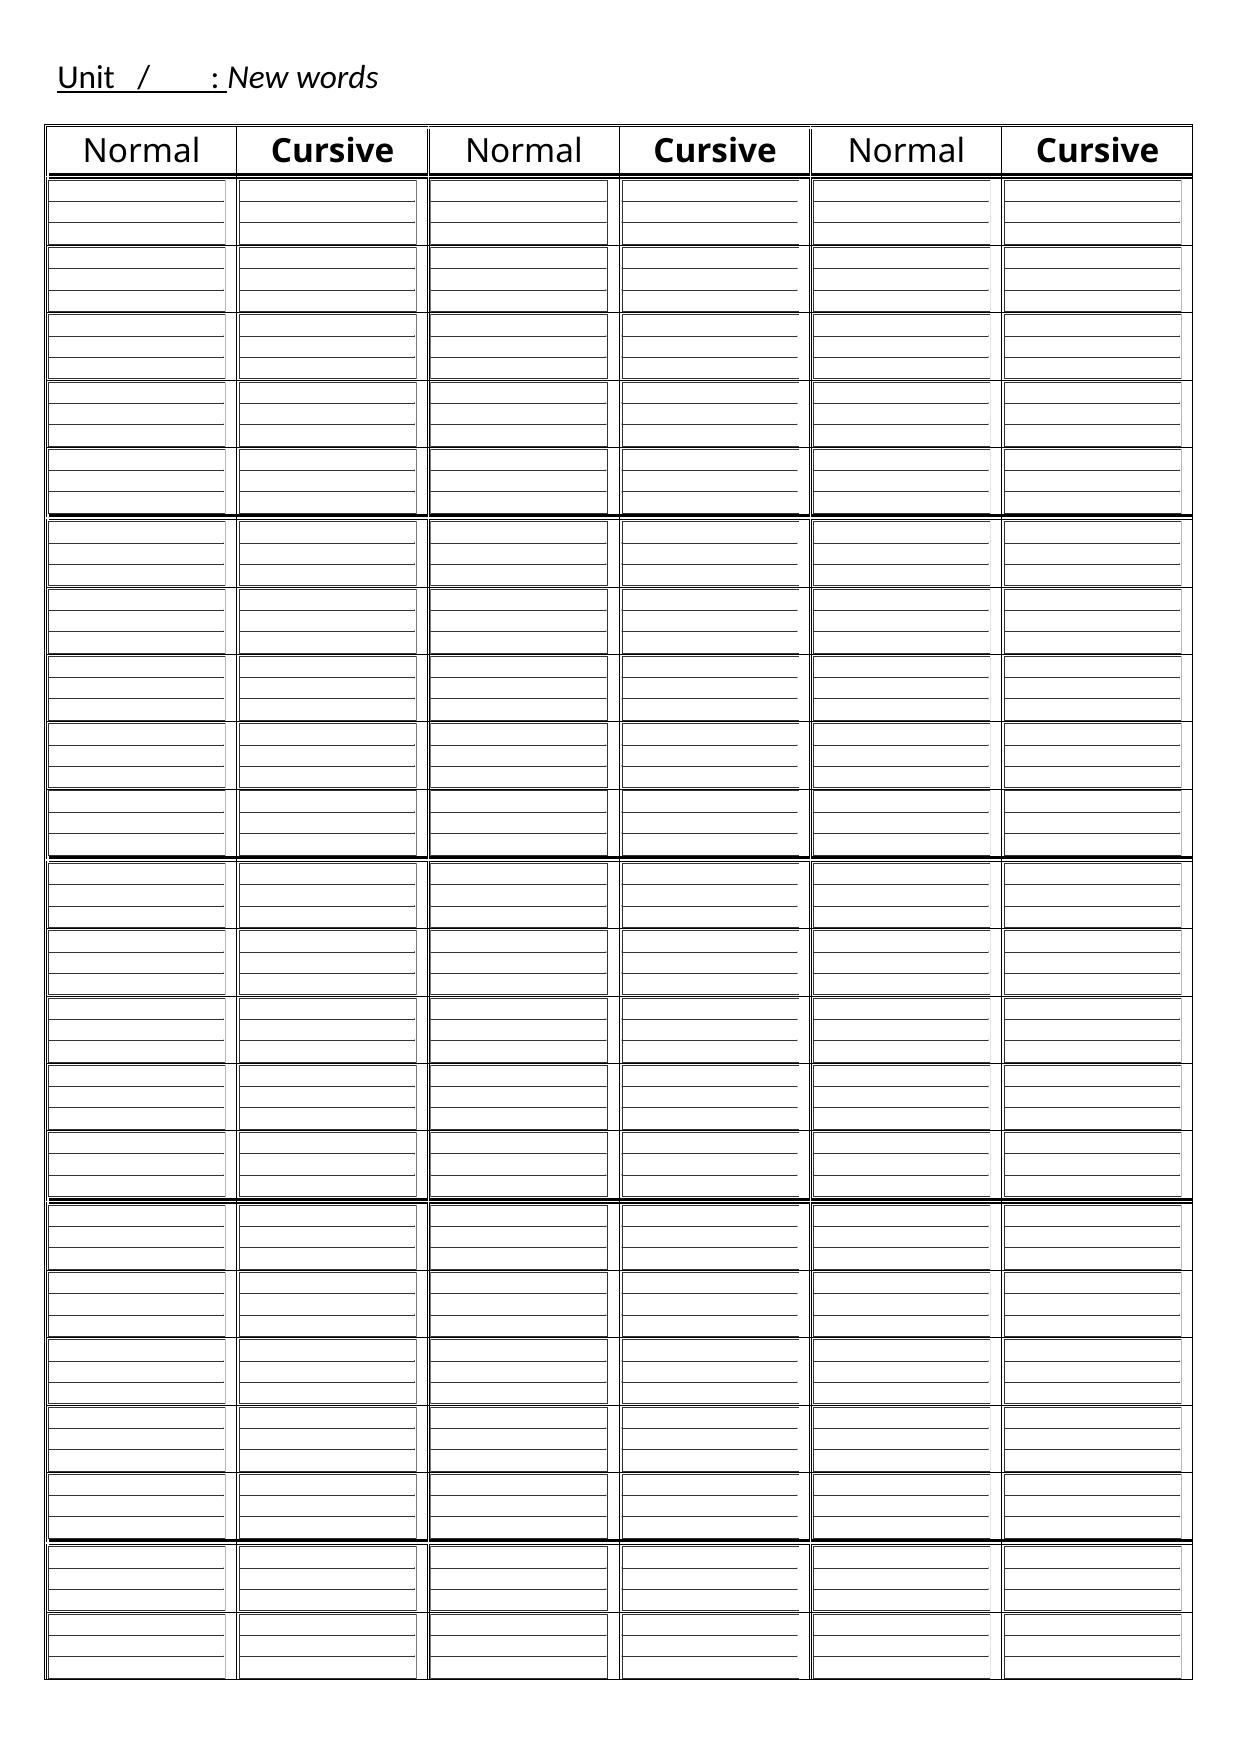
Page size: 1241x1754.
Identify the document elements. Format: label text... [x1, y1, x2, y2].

table_cell [430, 1406, 619, 1472]
table_cell [47, 381, 236, 447]
table_cell [430, 1473, 619, 1539]
table_cell [1002, 1338, 1192, 1404]
table_cell [812, 1473, 1001, 1539]
table_cell [237, 722, 427, 788]
table_cell [812, 588, 1001, 654]
table_cell [812, 1613, 1001, 1679]
table_cell [237, 655, 427, 721]
table_cell [47, 997, 236, 1063]
table_cell [620, 179, 809, 245]
table_cell [620, 655, 809, 721]
table_cell [47, 588, 236, 654]
table_cell [812, 1406, 1001, 1472]
table_cell [620, 520, 809, 587]
table_cell [1002, 862, 1192, 928]
table_cell [237, 1064, 427, 1130]
table_cell [430, 1271, 619, 1337]
table_cell [430, 1131, 619, 1197]
text Unit / : New words [57, 56, 1182, 97]
table_cell [1182, 790, 1192, 856]
table_cell [237, 520, 427, 587]
table_header Cursive [620, 127, 810, 172]
table_cell [812, 448, 1001, 514]
table_cell [1002, 929, 1192, 996]
table_cell [430, 313, 619, 379]
table_header Cursive [1002, 127, 1192, 172]
table_cell [430, 1064, 619, 1130]
table_cell [237, 997, 427, 1063]
table_cell [47, 1613, 236, 1679]
table_cell [1002, 448, 1192, 514]
table_cell [620, 381, 809, 447]
table_cell [1002, 655, 1192, 721]
table_cell [608, 790, 619, 856]
table_cell [620, 862, 809, 928]
table_cell [1002, 1473, 1192, 1539]
table_cell [46, 1539, 236, 1612]
table_cell [47, 1338, 236, 1404]
table_cell [812, 1545, 1001, 1612]
table_cell [237, 1204, 427, 1270]
table_cell [237, 1473, 427, 1539]
table_cell [620, 1613, 809, 1679]
table_cell [237, 313, 427, 379]
table_cell [47, 1473, 236, 1539]
table_cell [46, 856, 236, 928]
table_cell [620, 929, 809, 996]
table_cell [47, 655, 236, 721]
table_cell [1002, 179, 1192, 245]
table_cell [1002, 1406, 1192, 1472]
table_cell [1002, 1064, 1192, 1130]
table_cell [1002, 1545, 1192, 1612]
table_cell [620, 1064, 809, 1130]
table_cell [226, 790, 236, 856]
table_cell [47, 313, 236, 379]
table_header Normal [47, 127, 236, 172]
table_cell [47, 246, 236, 312]
table_header Normal [428, 127, 619, 172]
table_cell [620, 1545, 809, 1612]
table_cell [47, 1131, 236, 1197]
table_cell [47, 448, 236, 514]
table_cell [47, 929, 236, 996]
table_cell [620, 313, 809, 379]
table_cell [47, 722, 236, 788]
table_cell [812, 520, 1001, 587]
table_cell [1002, 520, 1192, 587]
table_cell [812, 1204, 1001, 1270]
table_cell [812, 1131, 1001, 1197]
table_cell [47, 1271, 236, 1337]
table_cell [237, 381, 427, 447]
table_cell [620, 722, 809, 788]
table_cell [430, 1545, 619, 1612]
table_cell [430, 862, 619, 928]
table_cell [237, 246, 427, 312]
table_cell [430, 246, 619, 312]
table_cell [812, 246, 1001, 312]
table_cell [620, 448, 809, 514]
table_cell [430, 997, 619, 1063]
table_cell [1002, 1613, 1192, 1679]
table_cell [237, 929, 427, 996]
table_cell [1002, 722, 1192, 788]
table_cell [430, 929, 619, 996]
table_cell [237, 179, 427, 245]
table_cell [812, 1064, 1001, 1130]
table_cell [620, 1271, 809, 1337]
table_cell [812, 313, 1001, 379]
table_cell [620, 1406, 809, 1472]
table_cell [237, 1613, 427, 1679]
table_cell [1002, 588, 1192, 654]
table_cell [237, 1338, 427, 1404]
table_cell [812, 722, 1001, 788]
table_cell [1002, 997, 1192, 1063]
table_cell [1002, 1271, 1192, 1337]
table_cell [812, 655, 1001, 721]
table_cell [620, 1473, 809, 1539]
table_cell [47, 1064, 236, 1130]
table_cell [46, 173, 236, 245]
table_cell [620, 1338, 809, 1404]
table_cell [430, 381, 619, 447]
table_cell [46, 1198, 236, 1270]
table_cell [620, 246, 809, 312]
table_cell [430, 588, 619, 654]
table_cell [812, 179, 1001, 245]
table_cell [46, 514, 236, 587]
table_cell [47, 1406, 236, 1472]
table_header Cursive [237, 127, 428, 172]
table_cell [237, 1271, 427, 1337]
table_cell [237, 1406, 427, 1472]
table_cell [430, 448, 619, 514]
table_cell [237, 862, 427, 928]
table_cell [430, 1204, 619, 1270]
table_cell [417, 790, 427, 856]
table_cell [812, 929, 1001, 996]
table_cell [430, 1338, 619, 1404]
table_cell [620, 1131, 809, 1197]
table_cell [1002, 1131, 1192, 1197]
table_cell [812, 1271, 1001, 1337]
table_cell [799, 790, 809, 856]
table_cell [1002, 381, 1192, 447]
table_cell [812, 381, 1001, 447]
table_cell [1002, 313, 1192, 379]
table_header Normal [810, 127, 1001, 172]
table_cell [237, 1131, 427, 1197]
table_cell [812, 1338, 1001, 1404]
table_cell [1002, 1204, 1192, 1270]
table_cell [620, 1204, 809, 1270]
table_cell [991, 790, 1001, 856]
table_cell [812, 997, 1001, 1063]
table_cell [812, 862, 1001, 928]
table_cell [237, 588, 427, 654]
table_cell [237, 1545, 427, 1612]
table_cell [237, 448, 427, 514]
table_cell [430, 722, 619, 788]
table_cell [430, 520, 619, 587]
table_cell [620, 997, 809, 1063]
table_cell [430, 1613, 619, 1679]
table_cell [430, 655, 619, 721]
table_cell [1002, 246, 1192, 312]
table_cell [430, 179, 619, 245]
table_cell [620, 588, 809, 654]
